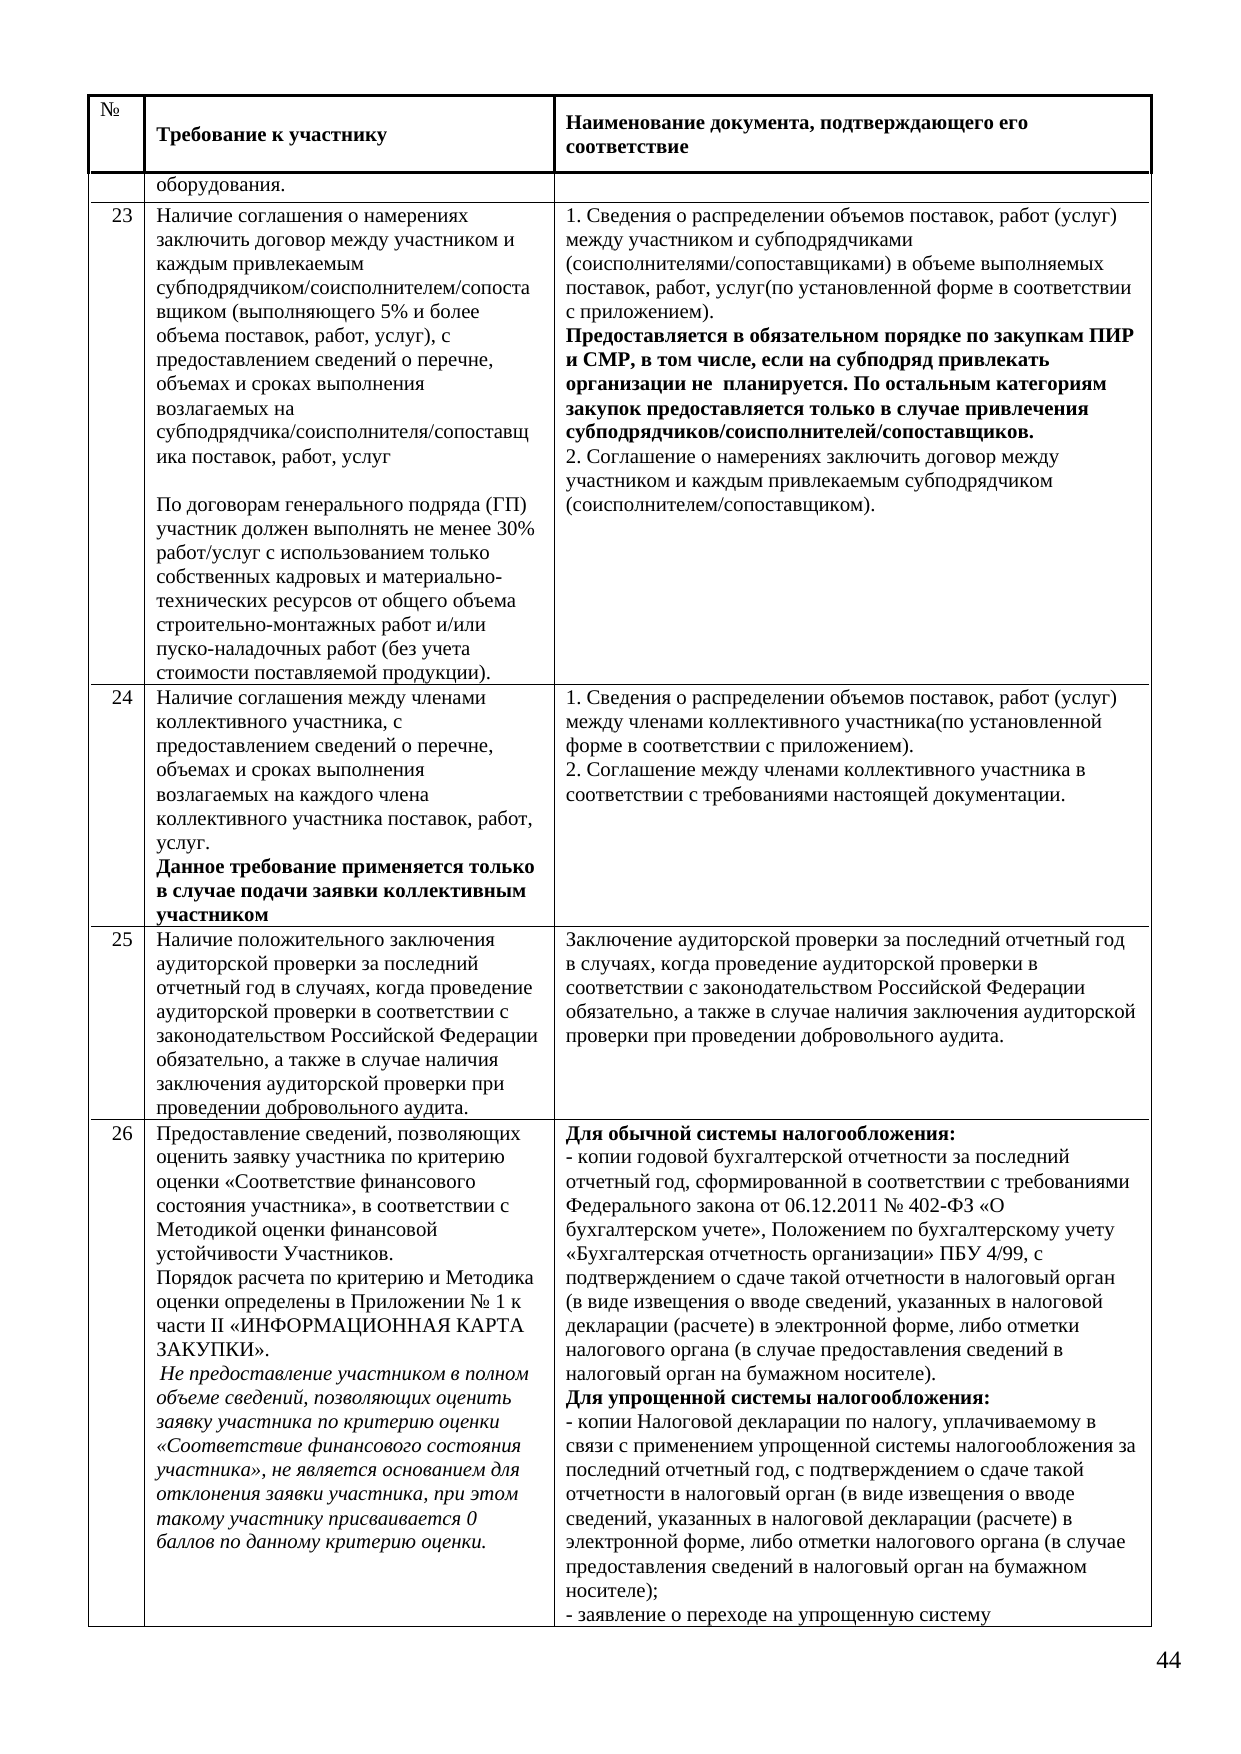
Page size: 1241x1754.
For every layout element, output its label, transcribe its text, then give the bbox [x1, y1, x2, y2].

table_cell 1. Сведения о распределении объемов поставок, работ (услуг) между участником и субподрядчиками (соисполнителями/сопоставщиками) в объеме выполняемых поставок, работ, услуг(по установленной форме в соответствии с приложением). Предоставляется в обязательном порядке по закупкам ПИР и СМР, в том числе, если на субподряд привлекать организации не планируется. По остальным категориям закупок предоставляется только в случае привлечения субподрядчиков/соисполнителей/сопоставщиков. 2. Соглашение о намерениях заключить договор между участником и каждым привлекаемым субподрядчиком (соисполнителем/сопоставщиком). [555, 202, 1151, 684]
table_cell Скан-копий утвержденных схем [555, 171, 1151, 202]
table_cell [555, 1119, 1151, 1626]
table_cell [89, 1119, 144, 1626]
table_cell [89, 171, 144, 202]
table_cell Наличие соглашения о намерениях заключить договор между участником и каждым привлекаемым субподрядчиком/соисполнителем/сопоставщиком (выполняющего 5% и более объема поставок, работ, услуг), с предоставлением сведений о перечне, объемах и сроках выполнения возлагаемых на субподрядчика/соисполнителя/сопоставщика поставок, работ, услуг По договорам генерального подряда (ГП) участник должен выполнять не менее 30% работ/услуг c использованием только собственных кадровых и материально-технических ресурсов от общего объема строительно-монтажных работ и/или пуско-наладочных работ (без учета стоимости поставляемой продукции). [145, 203, 554, 684]
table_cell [145, 174, 554, 202]
table_header Требование к участнику [146, 97, 553, 171]
table_cell [89, 926, 144, 1119]
table_cell 1. Сведения о распределении объемов поставок, работ (услуг) между членами коллективного участника(по установленной форме в соответствии с приложением). 2. Соглашение между членами коллективного участника в соответствии с требованиями настоящей документации. [555, 684, 1151, 926]
table_cell Наличие положительного заключения аудиторской проверки за последний отчетный год в случаях, когда проведение аудиторской проверки в соответствии с законодательством Российской Федерации обязательно, а также в случае наличия заключения аудиторской проверки при проведении добровольного аудита. [145, 927, 554, 1119]
table_header № [90, 97, 143, 171]
table_cell Заключение аудиторской проверки за последний отчетный год в случаях, когда проведение аудиторской проверки в соответствии с законодательством Российской Федерации обязательно, а также в случае наличия заключения аудиторской проверки при проведении добровольного аудита. [555, 926, 1151, 1119]
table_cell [145, 1120, 554, 1626]
table_header Наименование документа, подтверждающего его соответствие [556, 97, 1150, 171]
table_cell Наличие соглашения между членами коллективного участника, с предоставлением сведений о перечне, объемах и сроках выполнения возлагаемых на каждого члена коллективного участника поставок, работ, услуг. Данное требование применяется только в случае подачи заявки коллективным участником [145, 685, 554, 926]
table_cell [89, 202, 144, 684]
table_cell [89, 684, 144, 926]
